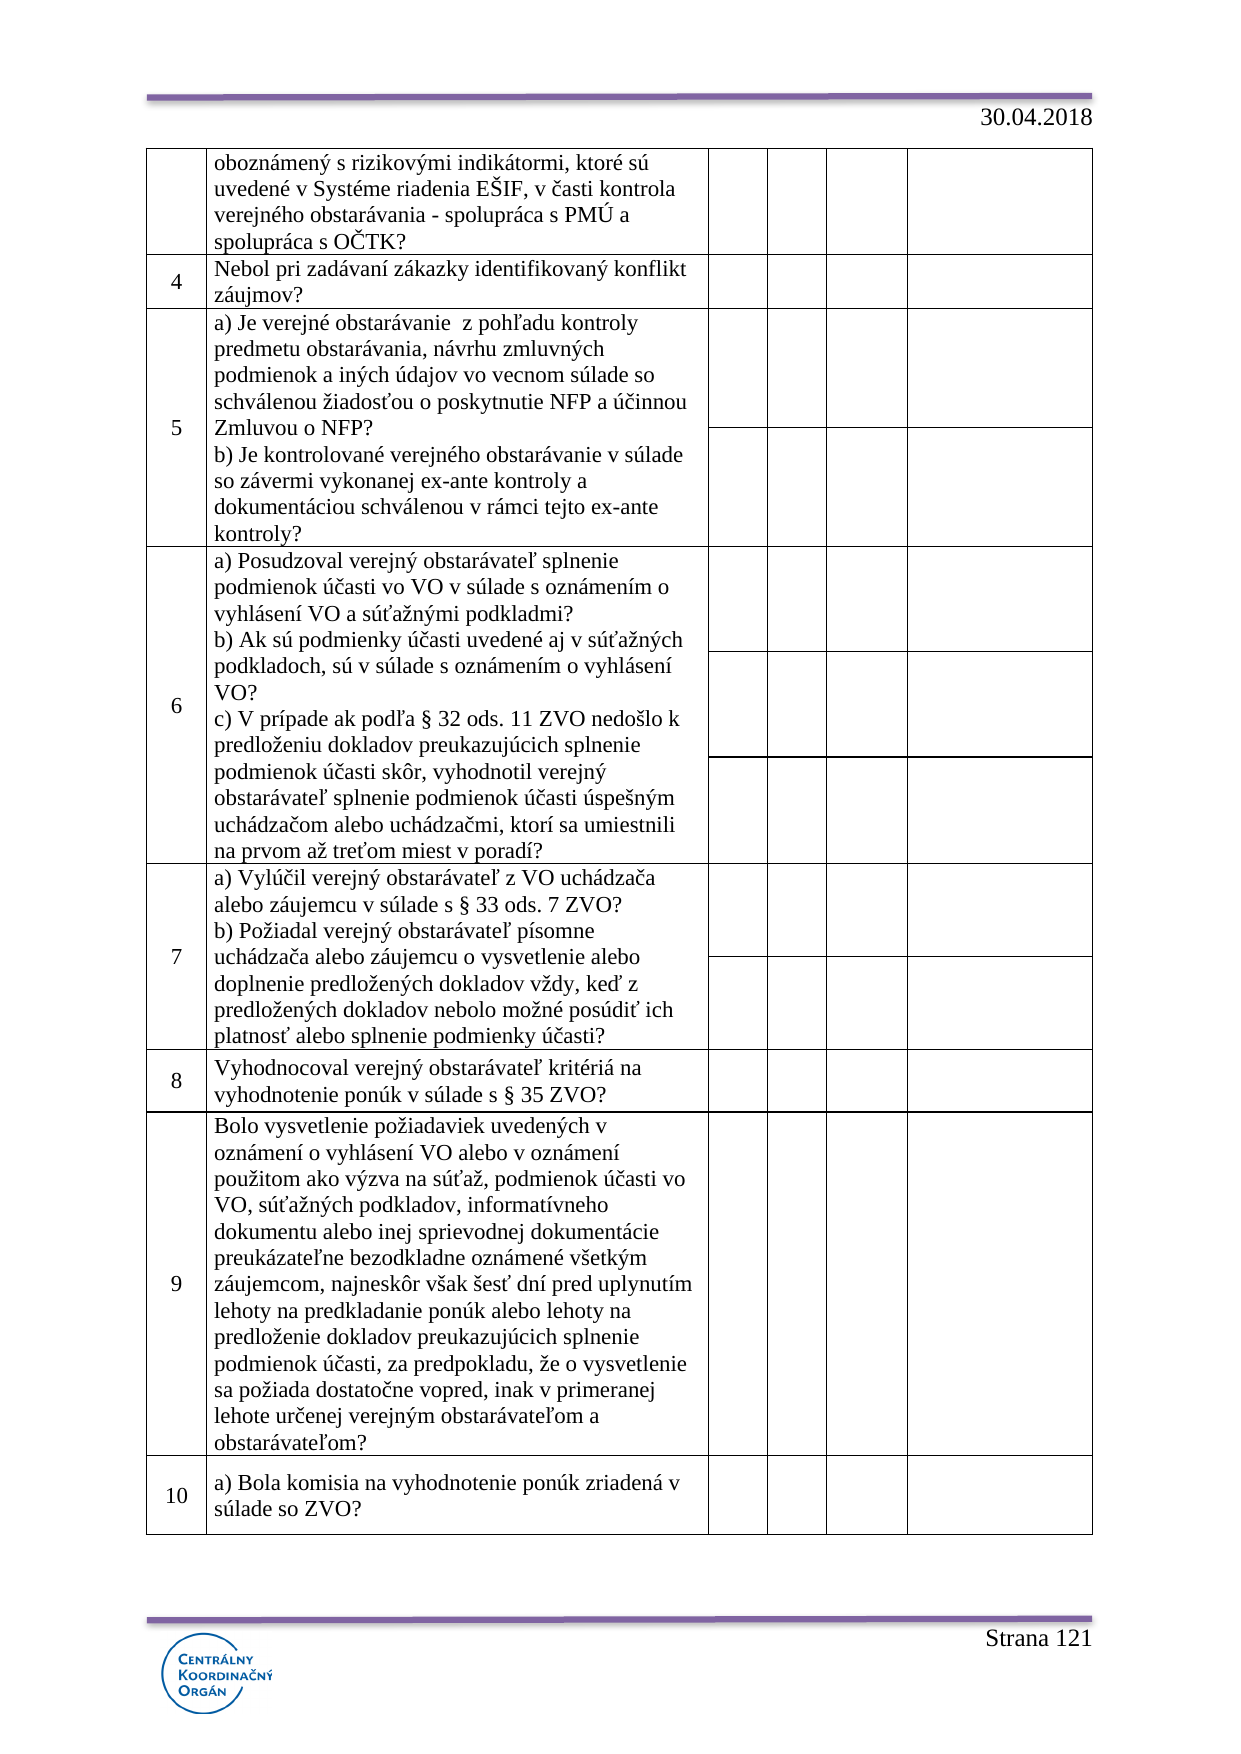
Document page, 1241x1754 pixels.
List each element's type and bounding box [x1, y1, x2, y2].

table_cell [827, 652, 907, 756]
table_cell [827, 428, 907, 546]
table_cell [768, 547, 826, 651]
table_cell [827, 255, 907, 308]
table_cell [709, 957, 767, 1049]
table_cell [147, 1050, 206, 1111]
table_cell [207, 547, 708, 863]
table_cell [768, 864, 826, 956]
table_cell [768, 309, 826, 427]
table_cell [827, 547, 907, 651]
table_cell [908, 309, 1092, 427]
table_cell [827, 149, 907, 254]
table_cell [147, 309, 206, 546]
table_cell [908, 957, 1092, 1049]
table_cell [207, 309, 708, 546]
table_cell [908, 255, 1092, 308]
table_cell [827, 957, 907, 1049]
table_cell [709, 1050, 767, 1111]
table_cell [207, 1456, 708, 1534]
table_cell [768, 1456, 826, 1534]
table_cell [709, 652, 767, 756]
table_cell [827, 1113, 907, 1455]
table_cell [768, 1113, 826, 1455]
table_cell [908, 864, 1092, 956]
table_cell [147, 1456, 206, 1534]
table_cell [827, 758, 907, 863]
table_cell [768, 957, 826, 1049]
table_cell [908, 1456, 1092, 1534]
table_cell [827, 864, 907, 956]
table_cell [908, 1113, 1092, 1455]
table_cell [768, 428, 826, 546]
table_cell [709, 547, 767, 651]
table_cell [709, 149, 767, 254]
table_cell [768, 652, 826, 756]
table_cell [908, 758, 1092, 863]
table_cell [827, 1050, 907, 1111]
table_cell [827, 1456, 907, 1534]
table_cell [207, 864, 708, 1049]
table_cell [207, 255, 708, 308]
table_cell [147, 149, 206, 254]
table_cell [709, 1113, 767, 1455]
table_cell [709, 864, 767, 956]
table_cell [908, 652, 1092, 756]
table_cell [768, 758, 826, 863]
picture [159, 1631, 272, 1713]
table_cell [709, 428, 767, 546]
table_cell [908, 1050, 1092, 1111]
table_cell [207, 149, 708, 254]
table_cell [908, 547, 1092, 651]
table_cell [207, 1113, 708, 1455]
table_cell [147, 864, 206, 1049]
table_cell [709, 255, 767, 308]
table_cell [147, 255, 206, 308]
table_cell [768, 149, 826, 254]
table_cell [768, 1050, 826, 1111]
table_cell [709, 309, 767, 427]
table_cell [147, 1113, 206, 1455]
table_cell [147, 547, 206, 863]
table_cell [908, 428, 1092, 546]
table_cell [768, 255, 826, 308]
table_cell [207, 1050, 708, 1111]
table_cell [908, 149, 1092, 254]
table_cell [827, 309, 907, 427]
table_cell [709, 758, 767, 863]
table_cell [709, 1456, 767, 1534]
